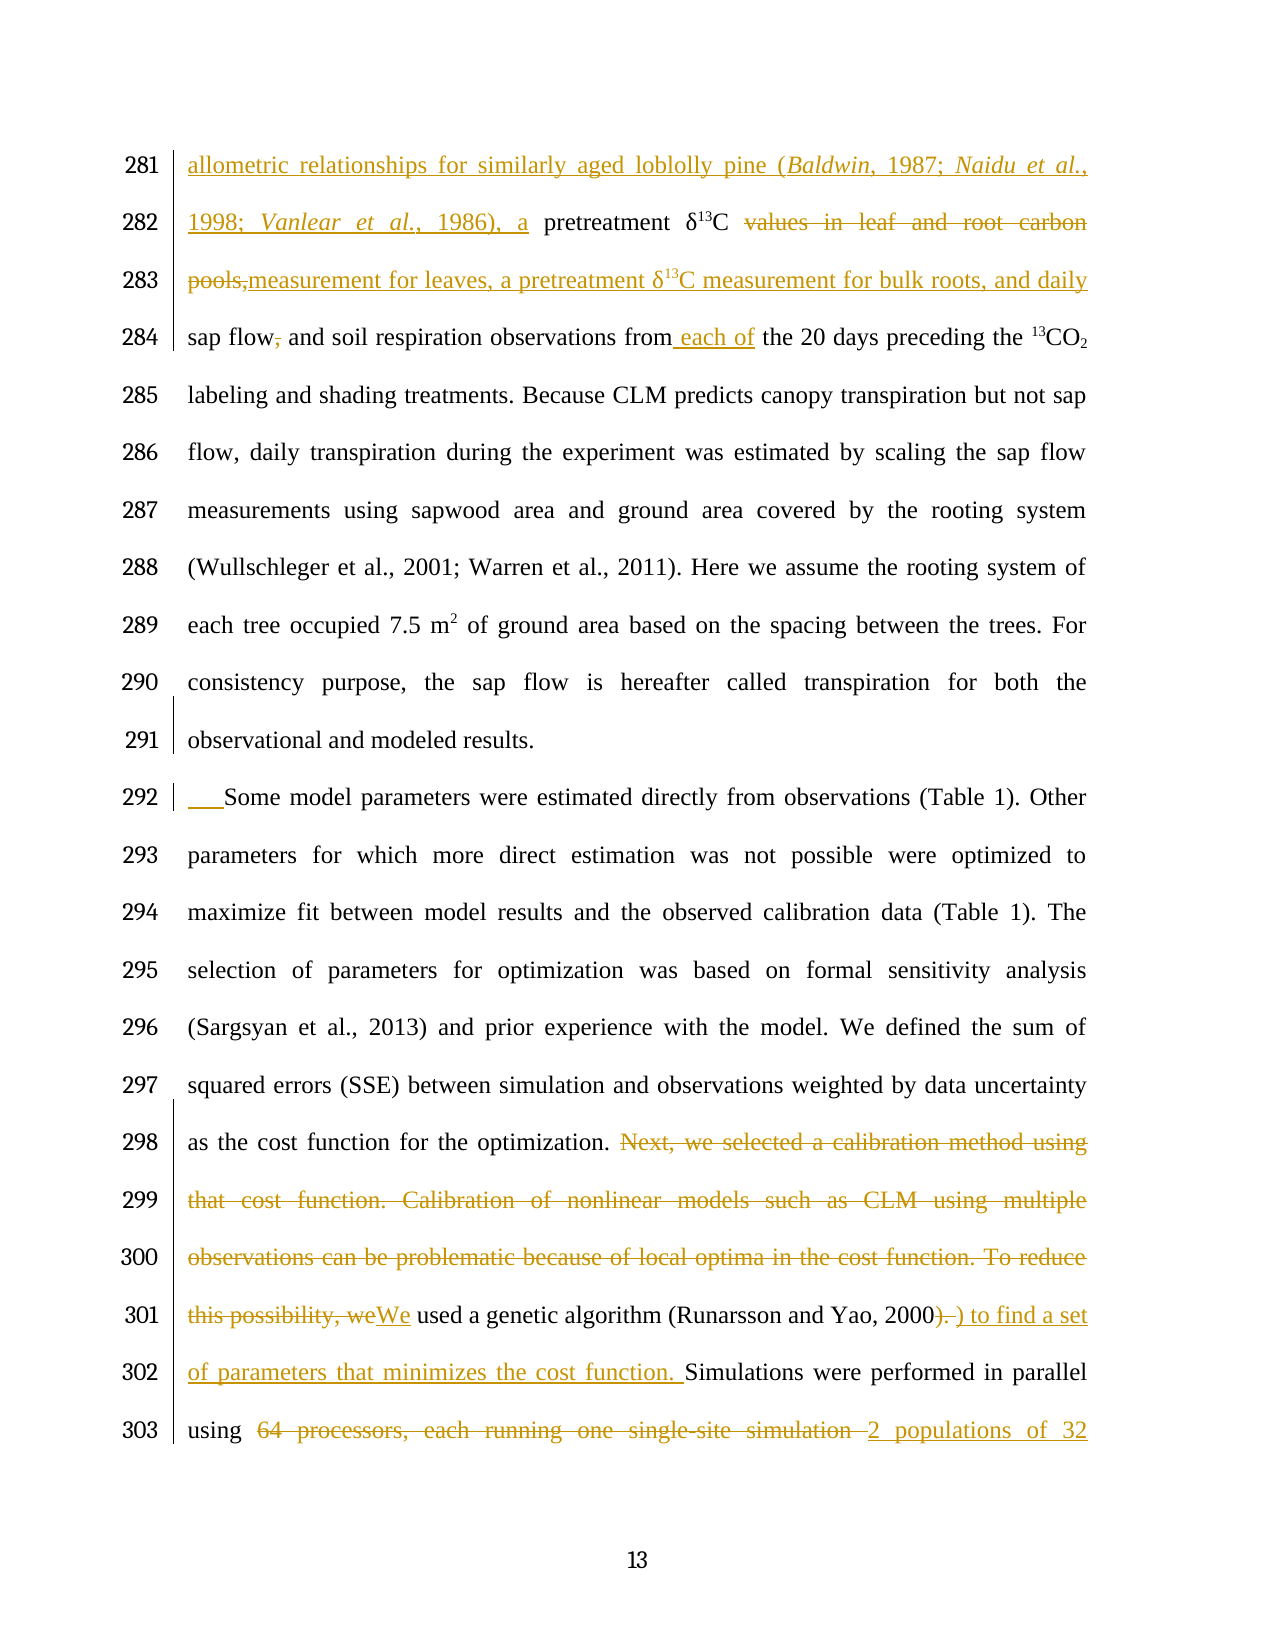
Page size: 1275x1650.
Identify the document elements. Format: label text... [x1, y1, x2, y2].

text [187, 1259, 1087, 1444]
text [187, 150, 1087, 175]
